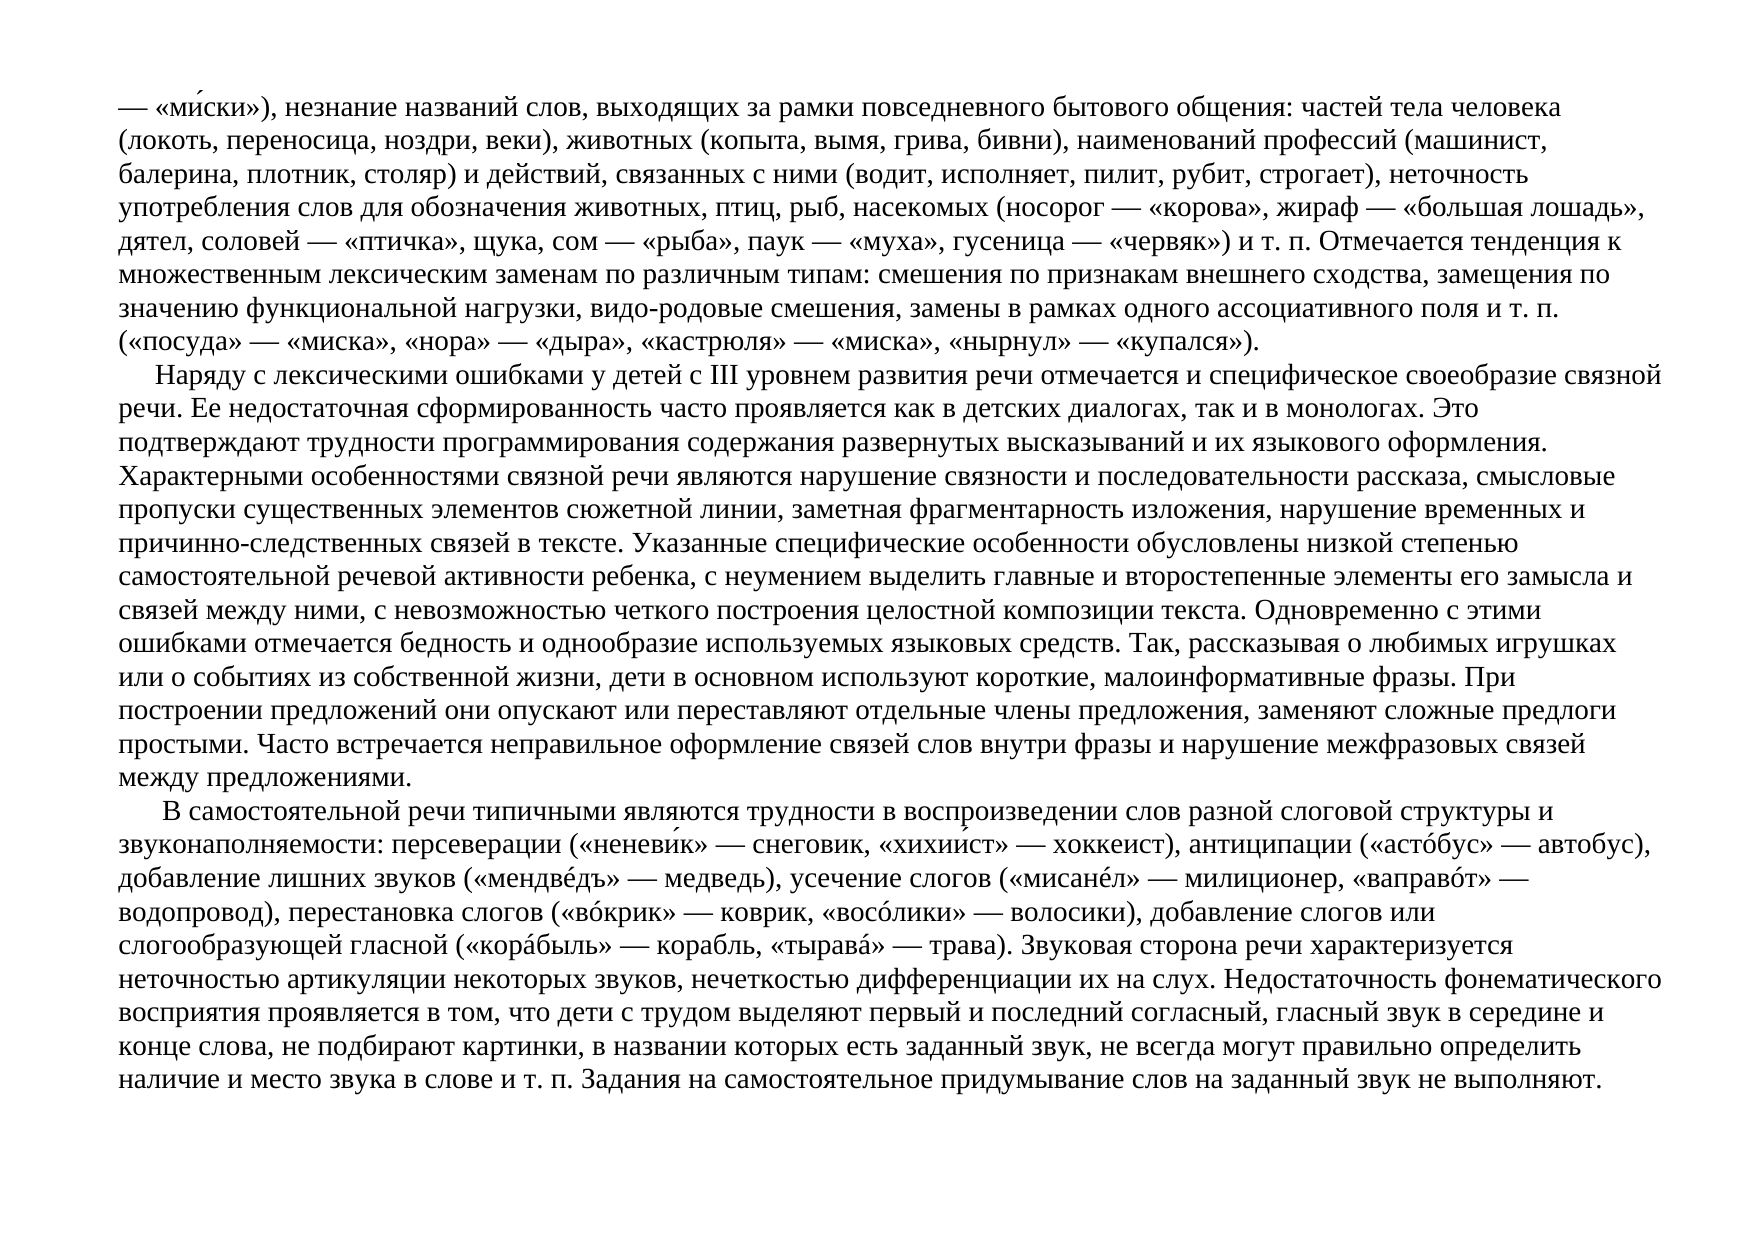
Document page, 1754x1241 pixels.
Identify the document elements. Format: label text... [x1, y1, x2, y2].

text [118, 89, 1665, 357]
text Наряду с лексическими ошибками у детей с III уровнем развития речи отмечается и специфическое своеобразие связной речи. Ее недостаточная сформированность часто проявляется как в детских диалогах, так и в монологах. Это подтверждают трудности программирования содержания развернутых высказываний и их языкового оформления. Характерными особенностями связной речи являются нарушение связности и последовательности рассказа, смысловые пропуски существенных элементов сюжетной линии, заметная фрагментарность изложения, нарушение временных и причинно-следственных связей в тексте. Указанные специфические особенности обусловлены низкой степенью самостоятельной речевой активности ребенка, с неумением выделить главные и второстепенные элементы его замысла и связей между ними, с невозможностью четкого построения целостной композиции текста. Одновременно с этими ошибками отмечается бедность и однообразие используемых языковых средств. Так, рассказывая о любимых игрушках или о событиях из собственной жизни, дети в основном используют короткие, малоинформативные фразы. При построении предложений они опускают или переставляют отдельные члены предложения, заменяют сложные предлоги простыми. Часто встречается неправильное оформление связей слов внутри фразы и нарушение межфразовых связей между предложениями. [118, 357, 1665, 793]
text В самостоятельной речи типичными являются трудности в воспроизведении слов разной слоговой структуры и звуконаполняемости: персеверации («неневи́к» — снеговик, «хихии́ст» — хоккеист), антиципации («астóбус» — автобус), добавление лишних звуков («мендвéдъ» — медведь), усечение слогов («мисанéл» — милиционер, «ваправóт» — водопровод), перестановка слогов («вóкрик» — коврик, «восóлики» — волосики), добавление слогов или слогообразующей гласной («корáбыль» — корабль, «тыравá» — трава). Звуковая сторона речи характеризуется неточностью артикуляции некоторых звуков, нечеткостью дифференциации их на слух. Недостаточность фонематического восприятия проявляется в том, что дети с трудом выделяют первый и последний согласный, гласный звук в середине и конце слова, не подбирают картинки, в названии которых есть заданный звук, не всегда могут правильно определить наличие и место звука в слове и т. п. Задания на самостоятельное придумывание слов на заданный звук не выполняют. [118, 793, 1665, 1095]
